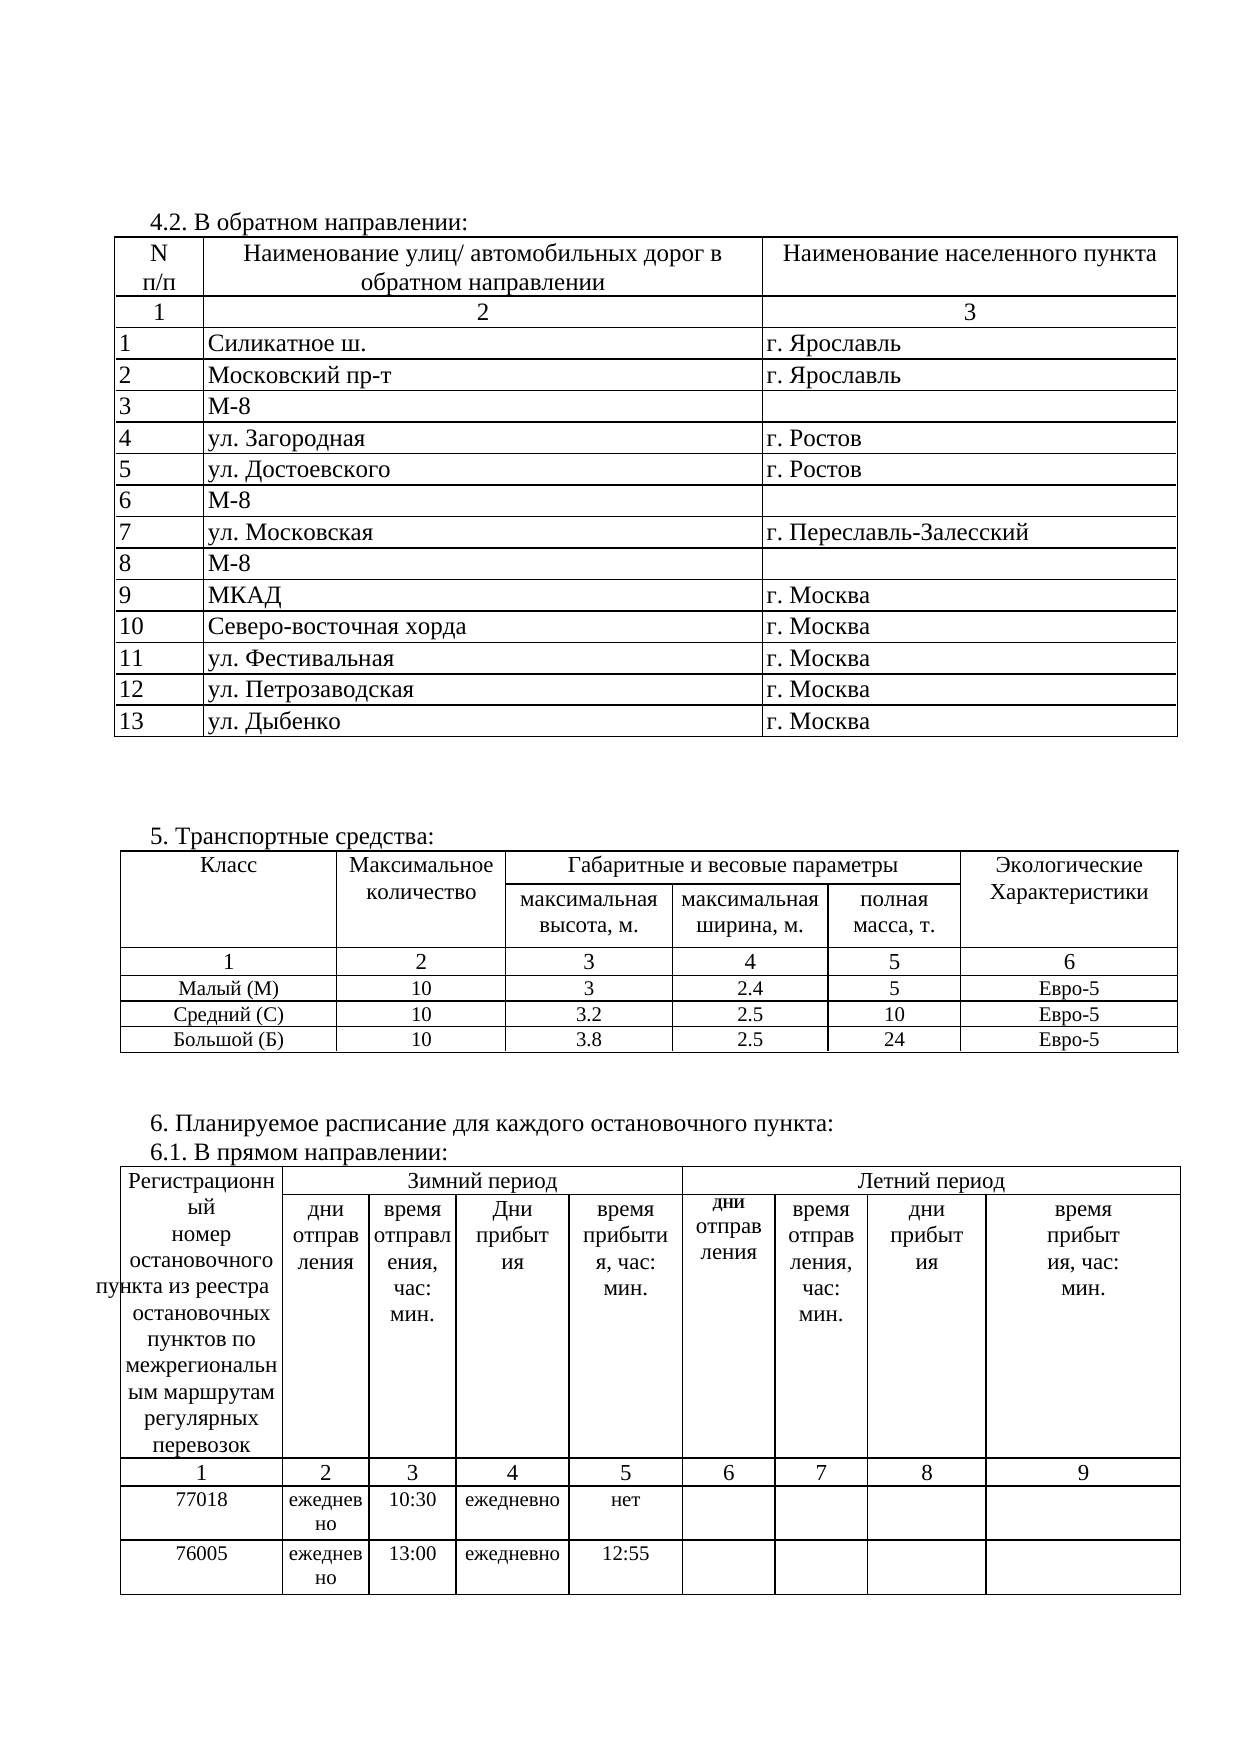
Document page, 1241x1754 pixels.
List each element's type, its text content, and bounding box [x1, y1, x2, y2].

table_cell ул. Петрозаводская [204, 675, 762, 704]
table_cell 9 [987, 1459, 1180, 1485]
table_cell Силикатное ш. [204, 328, 762, 358]
table_cell 6 [961, 948, 1177, 974]
table_cell [776, 1487, 867, 1539]
table_cell г. Ростов [763, 453, 1177, 484]
table_cell г. Ростов [763, 421, 1177, 453]
table_cell 4 [115, 422, 203, 453]
table_cell 9 [115, 580, 203, 610]
table_header N п/п [115, 238, 203, 295]
table_cell 10 [337, 1002, 505, 1026]
table_cell 10 [337, 1027, 505, 1051]
table_cell Евро-5 [961, 1027, 1177, 1051]
table_header Наименование населенного пункта [763, 238, 1177, 295]
table_cell 3.8 [506, 1027, 672, 1051]
table_cell Дни прибыт ия [457, 1195, 568, 1457]
table_cell [987, 1487, 1180, 1539]
text 5. Транспортные средства: [150, 821, 1090, 850]
table_cell 2 [204, 297, 762, 327]
table_cell 10 [115, 611, 203, 641]
table_cell [868, 1487, 985, 1539]
table_cell Московский пр-т [204, 360, 762, 390]
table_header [121, 1167, 282, 1457]
table_cell г. Ярославль [763, 358, 1177, 390]
table_cell 1 [115, 328, 203, 358]
table_cell 5 [570, 1459, 682, 1485]
table_cell Северо-восточная хорда [204, 612, 762, 641]
table_cell 8 [868, 1459, 985, 1485]
table_cell время прибыт ия, час: мин. [987, 1195, 1180, 1457]
table_cell 13 [115, 705, 203, 736]
table_cell время отправл ения, час: мин. [370, 1195, 455, 1457]
table_cell ежедневно [457, 1487, 568, 1539]
table_cell 4 [457, 1459, 568, 1485]
table_cell 2 [283, 1459, 368, 1485]
table_cell 1 [121, 948, 336, 974]
table_cell г. Ярославль [763, 327, 1177, 358]
table_cell 2.5 [673, 1002, 827, 1026]
table_cell 2.4 [673, 976, 827, 1000]
table_cell ежедневно [283, 1487, 368, 1539]
table_cell [683, 1541, 774, 1594]
table_cell 3 [115, 391, 203, 421]
table_cell Средний (С) [121, 1002, 336, 1026]
table_cell максимальная высота, м. [506, 885, 672, 947]
table_header Класс [121, 852, 336, 947]
table_cell дни прибыт ия [868, 1195, 985, 1457]
table_cell Евро-5 [961, 976, 1177, 1000]
table_cell полная масса, т. [829, 885, 960, 947]
table_cell ежедневно [283, 1541, 368, 1594]
table_cell 1 [115, 296, 203, 327]
table_cell ул. Московская [204, 517, 762, 547]
table_cell М-8 [204, 486, 762, 516]
table_cell ул. Загородная [204, 423, 762, 453]
table_header Максимальное количество [337, 852, 505, 947]
table_cell ежедневно [457, 1541, 568, 1594]
table_cell ДНИ отправ ления [683, 1195, 774, 1457]
table_header Экологические Характеристики [961, 852, 1177, 947]
table_header Габаритные и весовые параметры [506, 852, 960, 883]
table_header Зимний период [283, 1167, 682, 1193]
table_cell нет [570, 1487, 682, 1539]
table_cell 1 [121, 1459, 282, 1485]
table_header Наименование улиц/ автомобильных дорог в обратном направлении [204, 238, 762, 295]
table_cell 12 [115, 674, 203, 704]
table_cell [987, 1541, 1180, 1594]
table_cell [776, 1541, 867, 1594]
table_cell МКАД [204, 580, 762, 610]
table_cell г. Москва [763, 610, 1177, 641]
table_cell 5 [829, 976, 960, 1000]
table_cell 3 [370, 1459, 455, 1485]
table_cell [683, 1487, 774, 1539]
table_cell 3 [763, 295, 1177, 327]
table_cell 2 [337, 948, 505, 974]
table_cell 4 [673, 948, 827, 974]
table_cell дни отправ ления [283, 1195, 368, 1457]
table_cell время прибыти я, час: мин. [570, 1195, 682, 1457]
table_cell 12:55 [570, 1541, 682, 1594]
table_cell 13:00 [370, 1541, 455, 1594]
table_cell Евро-5 [961, 1002, 1177, 1026]
table_cell 2.5 [673, 1027, 827, 1051]
table_cell 3.2 [506, 1002, 672, 1026]
table_cell г. Переславль-Залесский [763, 516, 1177, 547]
table_cell Малый (М) [121, 976, 336, 1000]
table_cell [763, 484, 1177, 516]
table_cell 6 [115, 485, 203, 516]
text 4.2. В обратном направлении: [150, 207, 1090, 236]
table_cell г. Москва [763, 641, 1177, 673]
table_cell 10:30 [370, 1487, 455, 1539]
table_cell 76005 [121, 1541, 282, 1594]
table_cell г. Москва [763, 673, 1177, 704]
table_cell М-8 [204, 549, 762, 578]
table_cell 24 [829, 1027, 960, 1051]
table_cell М-8 [204, 391, 762, 421]
table_cell 8 [115, 548, 203, 578]
table_cell ул. Достоевского [204, 454, 762, 484]
table_cell 11 [115, 643, 203, 673]
table_cell 5 [115, 454, 203, 484]
table_cell г. Москва [763, 579, 1177, 610]
table_cell 10 [829, 1002, 960, 1026]
table_cell 10 [337, 976, 505, 1000]
table_cell [763, 547, 1177, 578]
table_cell 3 [506, 976, 672, 1000]
table_cell время отправ ления, час: мин. [776, 1195, 867, 1457]
table_cell [868, 1541, 985, 1594]
table_cell 3 [506, 948, 672, 974]
table_cell 6 [683, 1459, 774, 1485]
table_cell 77018 [121, 1487, 282, 1539]
table_cell 7 [776, 1459, 867, 1485]
table_cell Большой (Б) [121, 1027, 336, 1051]
table_cell 7 [115, 517, 203, 547]
table_cell ул. Фестивальная [204, 643, 762, 673]
table_header Летний период [683, 1167, 1180, 1193]
text 6. Планируемое расписание для каждого остановочного пункта: [150, 1108, 1090, 1137]
table_cell 5 [829, 948, 960, 974]
text 6.1. В прямом направлении: [150, 1137, 1090, 1166]
table_cell максимальная ширина, м. [673, 885, 827, 947]
table_cell [763, 390, 1177, 421]
table_cell г. Москва [763, 704, 1177, 736]
table_cell 2 [115, 359, 203, 390]
table_cell ул. Дыбенко [204, 706, 762, 736]
